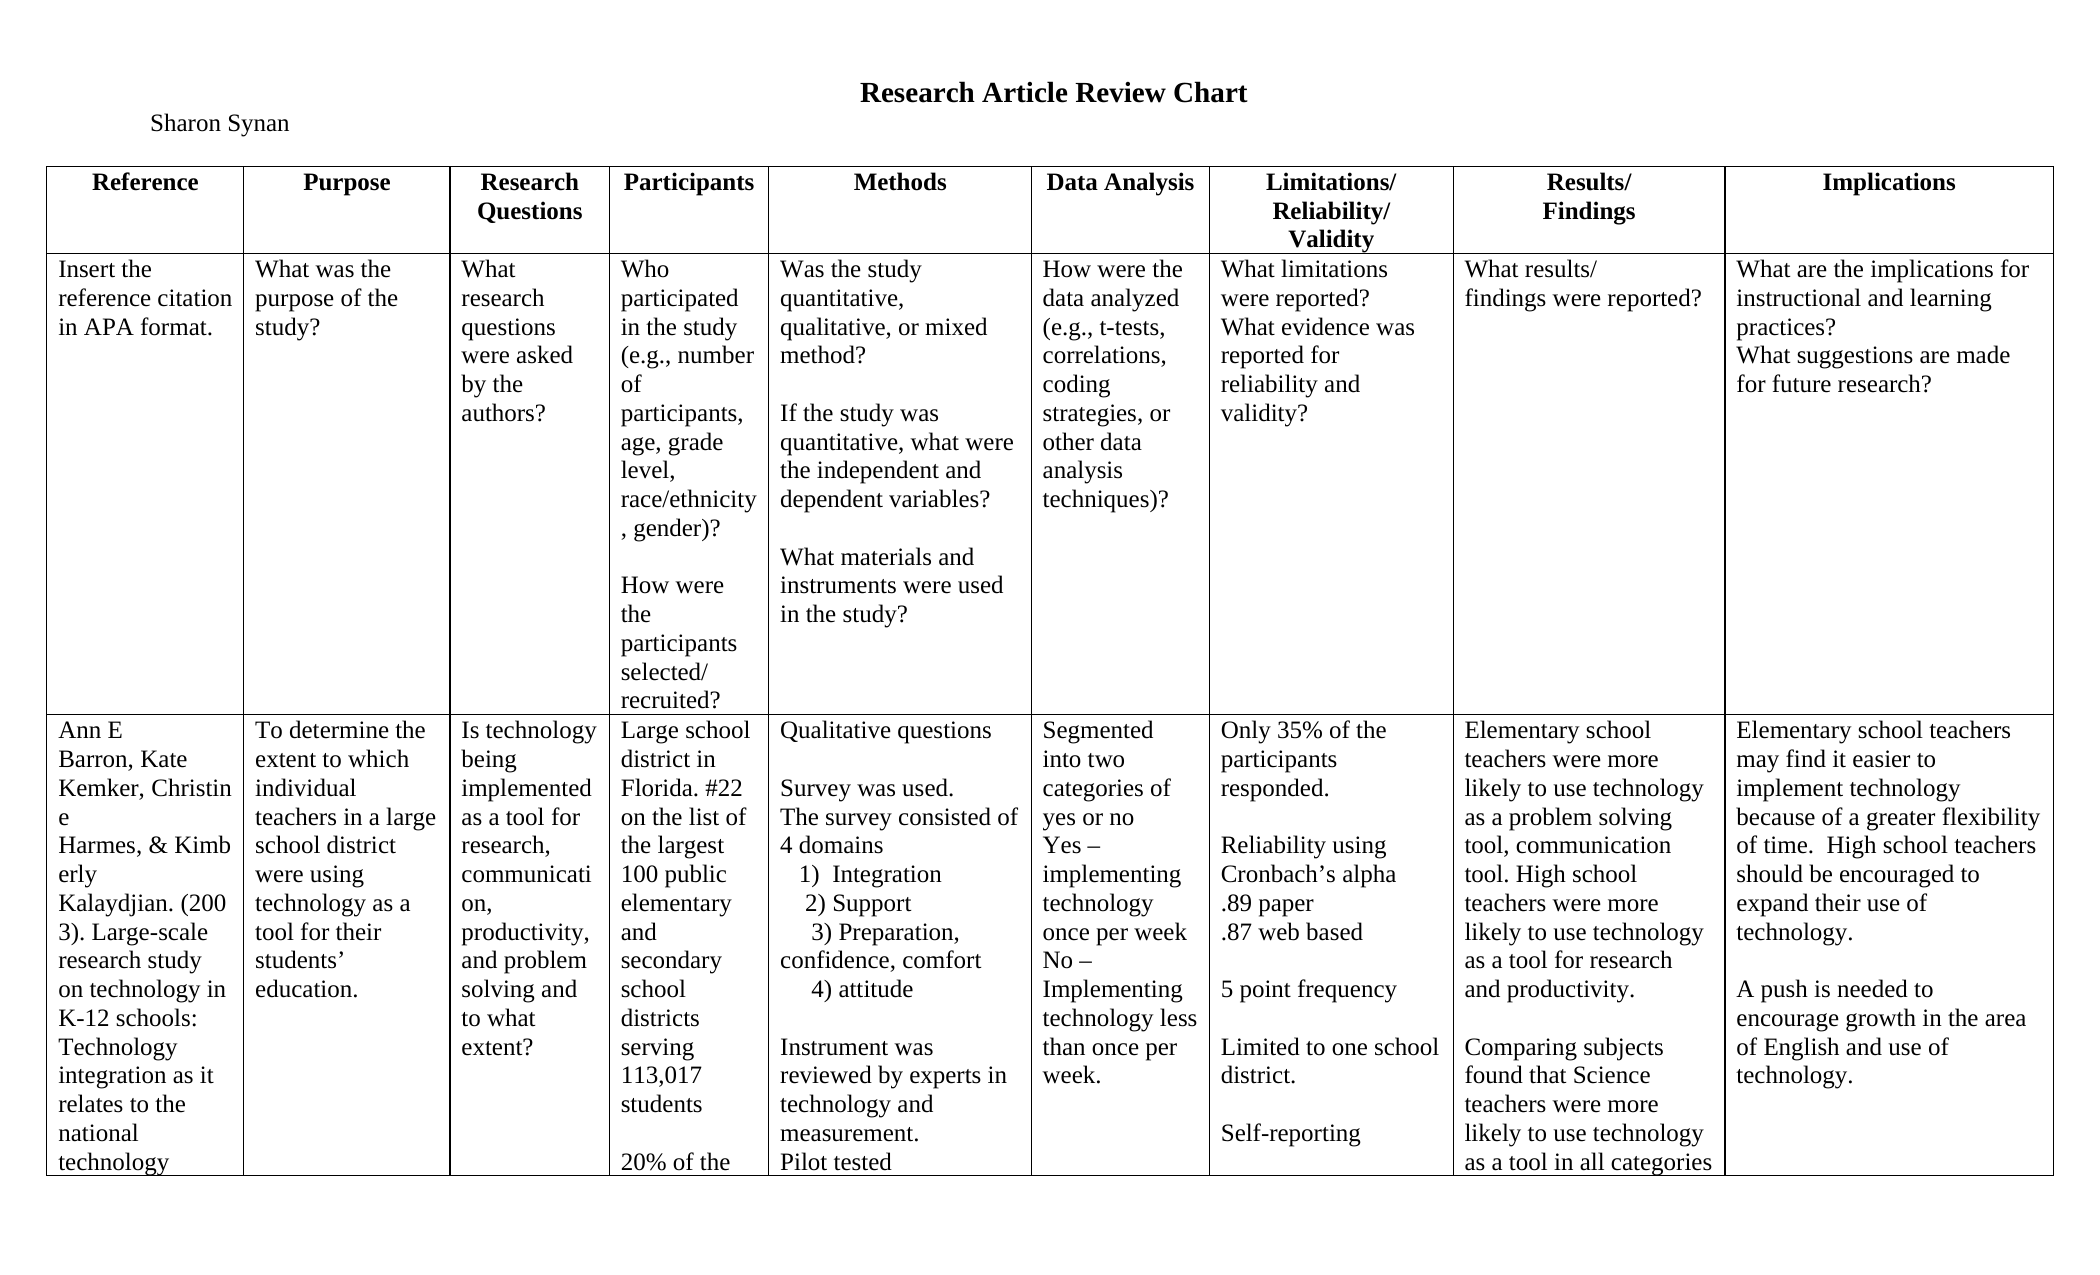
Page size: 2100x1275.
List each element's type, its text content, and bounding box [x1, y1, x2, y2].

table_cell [1726, 715, 2053, 1175]
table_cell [769, 715, 1031, 1175]
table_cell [1454, 715, 1724, 1175]
table_header Research Questions [451, 167, 609, 253]
table_header Purpose [244, 167, 449, 253]
table_header Methods [769, 167, 1031, 253]
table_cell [610, 715, 768, 1175]
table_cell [244, 715, 449, 1175]
table_header Implications [1726, 167, 2053, 253]
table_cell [1210, 715, 1453, 1175]
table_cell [1032, 715, 1209, 1175]
text Research Article Review Chart [150, 75, 1950, 108]
table_cell Insert the reference citation in APA format. [47, 254, 243, 714]
table_cell What are the implications for instructional and learning practices? What suggestions are made for future research? [1726, 254, 2053, 714]
text Sharon Synan [150, 108, 1950, 137]
table_cell What research questions were asked by the authors? [451, 254, 609, 714]
table_header Data Analysis [1032, 167, 1209, 253]
table_cell How were the data analyzed (e.g., t-tests, correlations, coding strategies, or other data analysis techniques)? [1032, 254, 1209, 714]
table_cell What limitations were reported? What evidence was reported for reliability and validity? [1210, 254, 1453, 714]
table_header Reference [47, 167, 243, 253]
table_cell Who participated in the study (e.g., number of participants, age, grade level, race/ethnicity, gender)? How were the participants selected/ recruited? [610, 254, 768, 714]
table_header Limitations/ Reliability/ Validity [1210, 167, 1453, 253]
table_header Participants [610, 167, 768, 253]
table_header Results/ Findings [1454, 167, 1724, 253]
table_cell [47, 715, 243, 1175]
table_cell What results/ findings were reported? [1454, 254, 1724, 714]
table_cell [451, 715, 609, 1175]
table_cell What was the purpose of the study? [244, 254, 449, 714]
table_cell Was the study quantitative, qualitative, or mixed method? If the study was quantitative, what were the independent and dependent variables? What materials and instruments were used in the study? [769, 254, 1031, 714]
